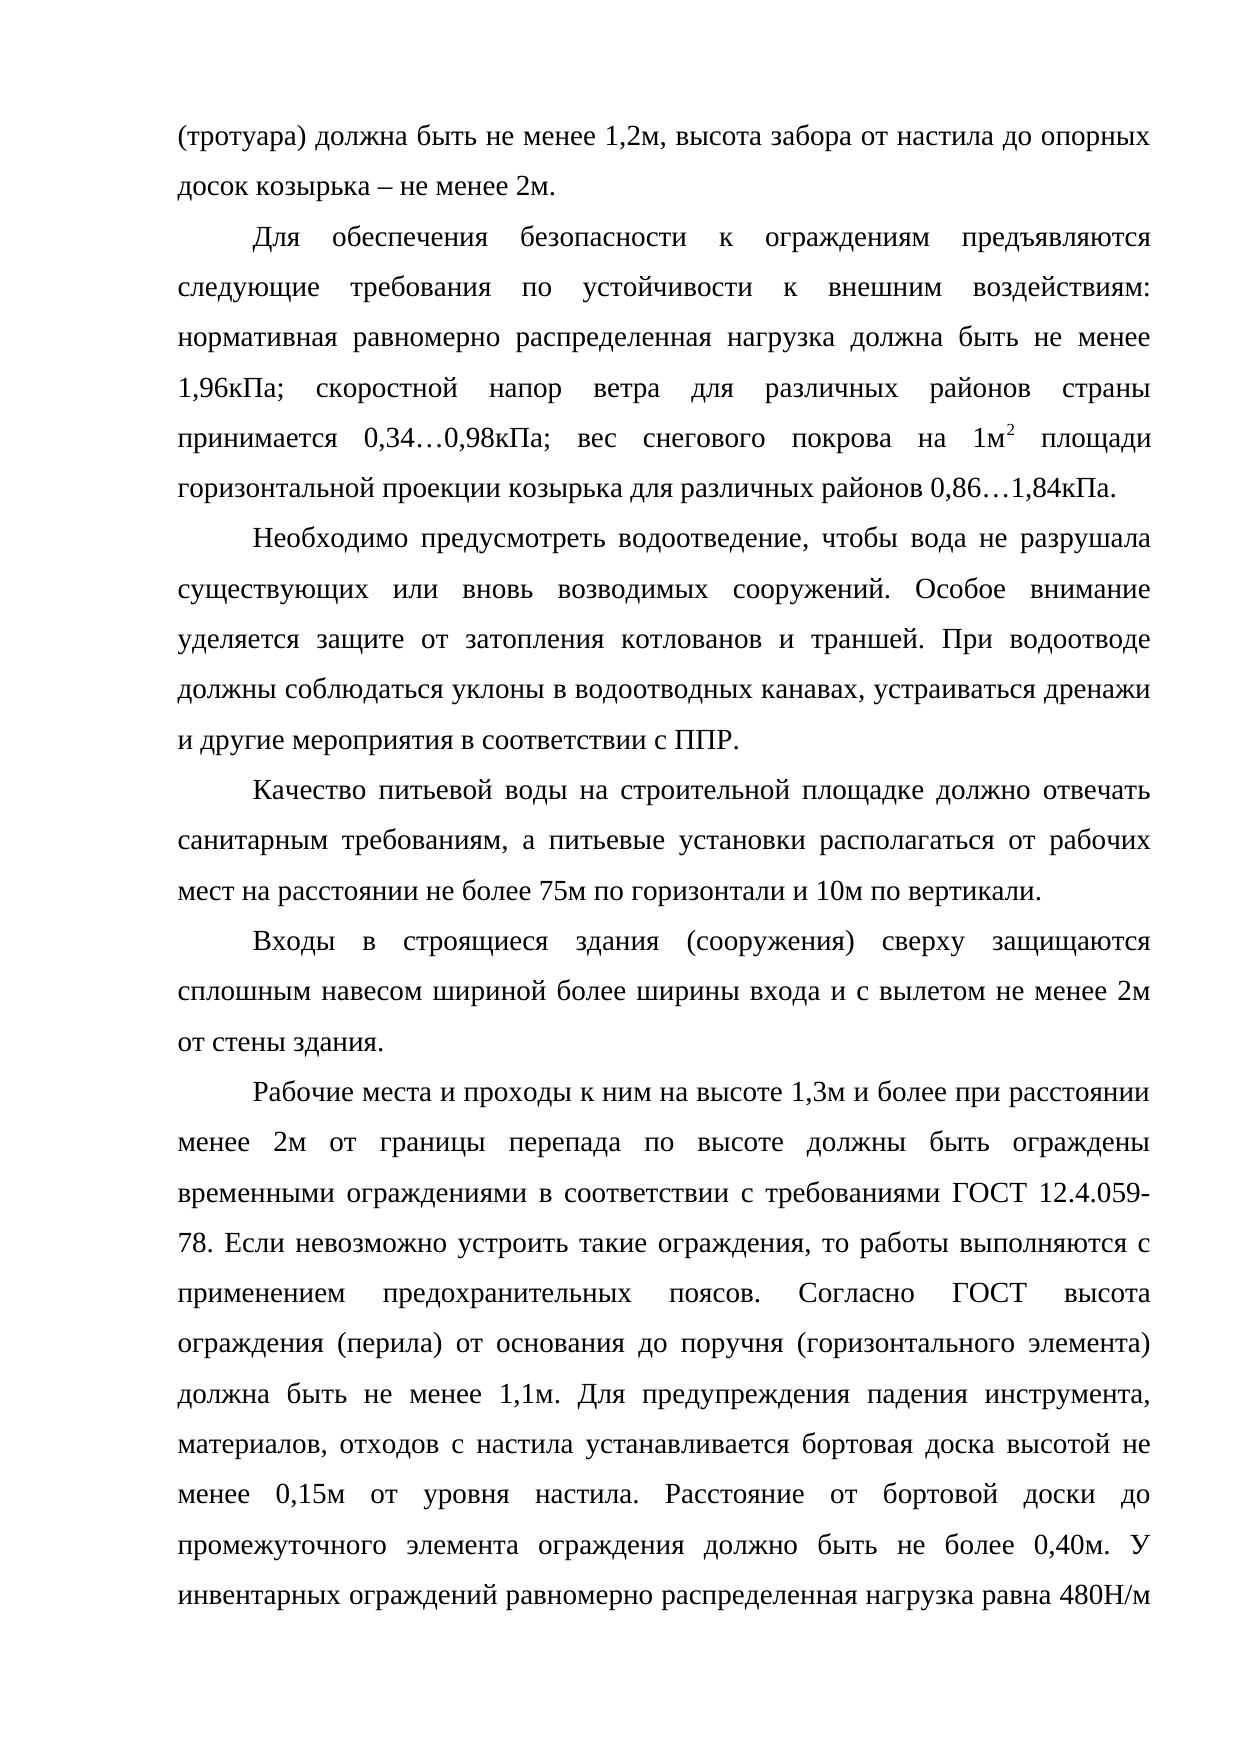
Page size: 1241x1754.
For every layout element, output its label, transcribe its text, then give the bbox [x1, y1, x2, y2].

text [177, 1074, 1152, 1611]
text Необходимо предусмотреть водоотведение, чтобы вода не разрушала существующих или вновь возводимых сооружений. Особое внимание уделяется защите от затопления котлованов и траншей. При водоотводе должны соблюдаться уклоны в водоотводных канавах, устраиваться дренажи и другие мероприятия в соответствии с ППР. [177, 521, 1152, 755]
text Для обеспечения безопасности к ограждениям предъявляются следующие требования по устойчивости к внешним воздействиям: нормативная равномерно распределенная нагрузка должна быть не менее 1,96кПа; скоростной напор ветра для различных районов страны принимается 0,34…0,98кПа; вес снегового покрова на 1м2 площади горизонтальной проекции козырька для различных районов 0,86…1,84кПа. [177, 219, 1152, 504]
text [177, 118, 1152, 202]
text Качество питьевой воды на строительной площадке должно отвечать санитарным требованиям, а питьевые установки располагаться от рабочих мест на расстоянии не более 75м по горизонтали и 10м по вертикали. [177, 772, 1152, 906]
text Входы в строящиеся здания (сооружения) сверху защищаются сплошным навесом шириной более ширины входа и с вылетом не менее 2м от стены здания. [177, 923, 1152, 1057]
